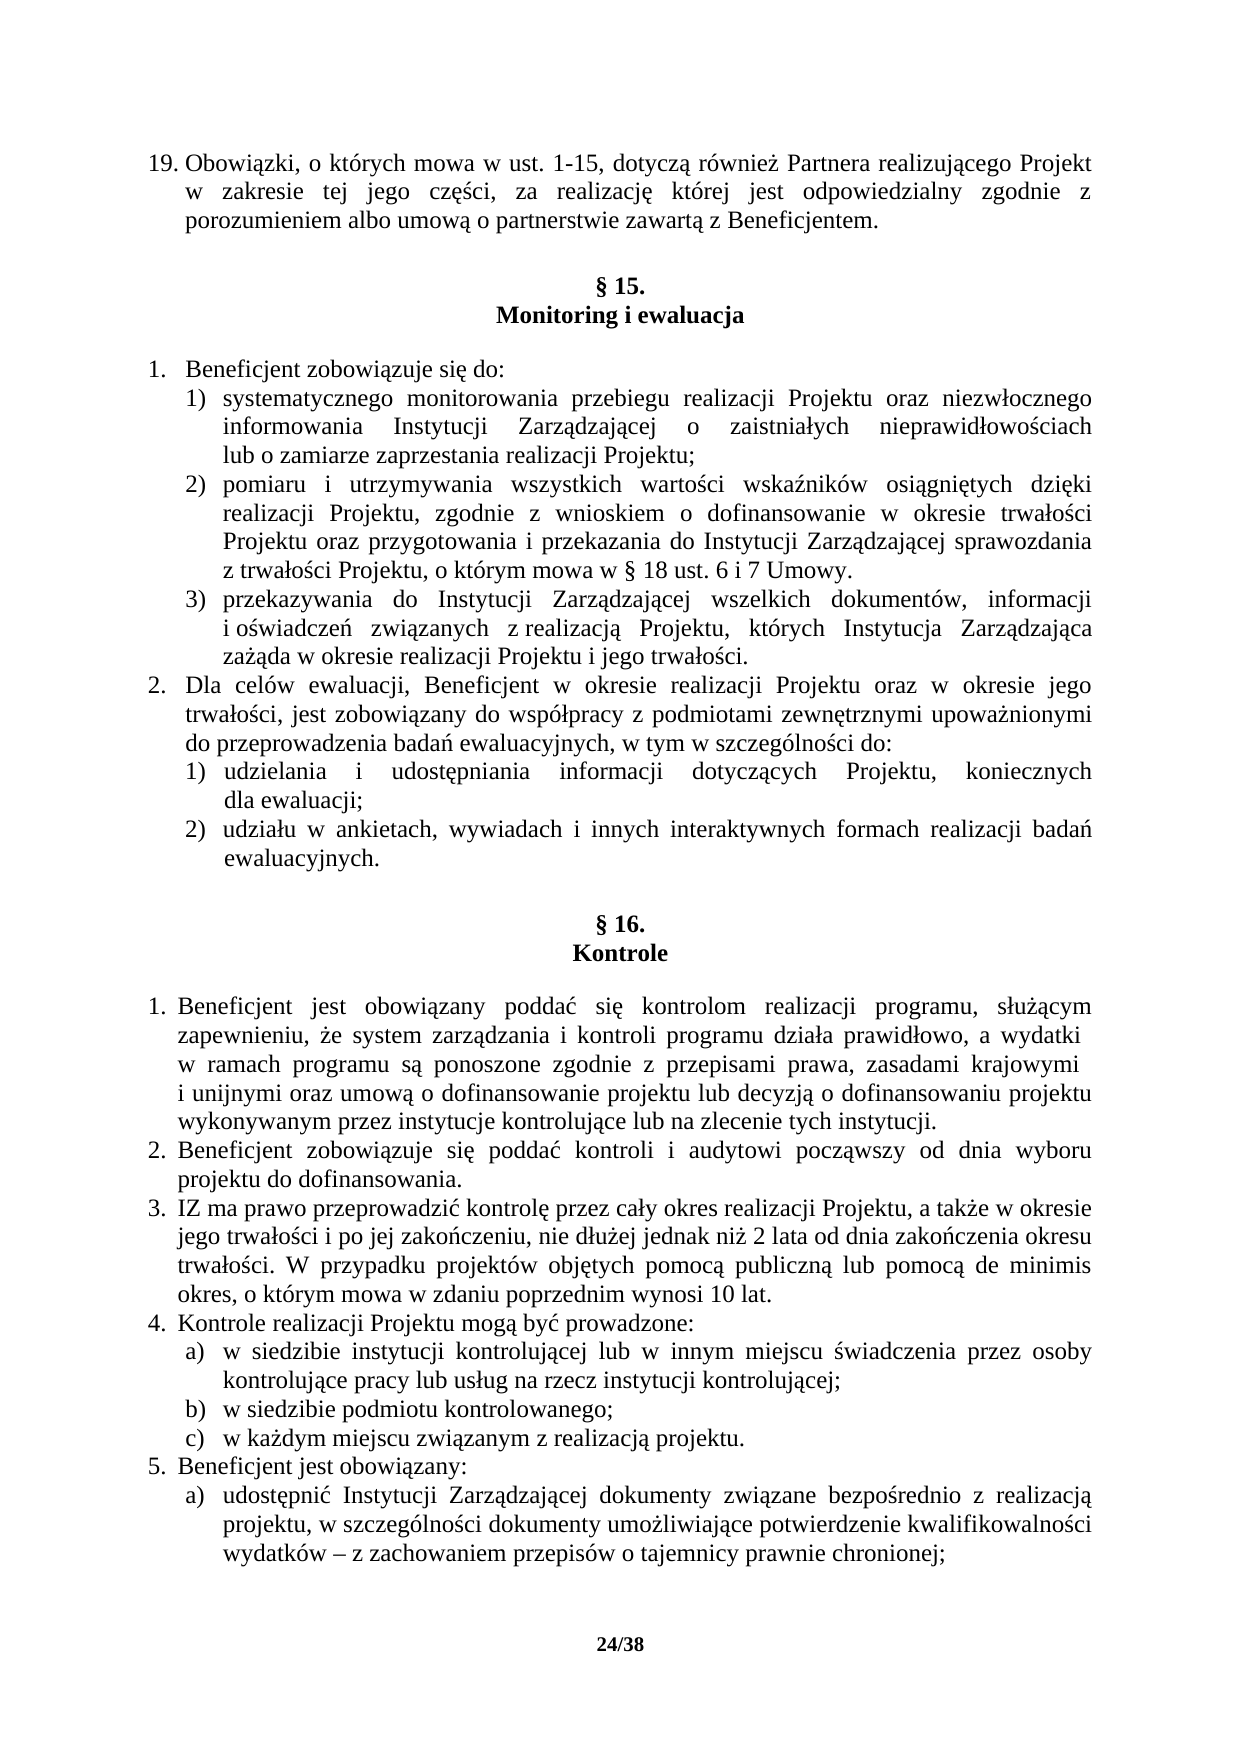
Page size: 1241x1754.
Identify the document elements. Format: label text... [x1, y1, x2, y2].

text § 16. Kontrole [148, 909, 1093, 966]
text § 15. Monitoring i ewaluacja [148, 271, 1093, 329]
list w siedzibie podmiotu kontrolowanego; [185, 1394, 1093, 1423]
list systematycznego monitorowania przebiegu realizacji Projektu oraz niezwłocznego informowania Instytucji Zarządzającej o zaistniałych nieprawidłowościach lub o zamiarze zaprzestania realizacji Projektu; [185, 383, 1093, 469]
list Kontrole realizacji Projektu mogą być prowadzone: [148, 1308, 1093, 1336]
list Beneficjent jest obowiązany poddać się kontrolom realizacji programu, służącym zapewnieniu, że system zarządzania i kontroli programu działa prawidłowo, a wydatki w ramach programu są ponoszone zgodnie z przepisami prawa, zasadami krajowymi i unijnymi oraz umową o dofinansowanie projektu lub decyzją o dofinansowaniu projektu wykonywanym przez instytucje kontrolujące lub na zlecenie tych instytucji. [148, 991, 1093, 1135]
list pomiaru i utrzymywania wszystkich wartości wskaźników osiągniętych dzięki realizacji Projektu, zgodnie z wnioskiem o dofinansowanie w okresie trwałości Projektu oraz przygotowania i przekazania do Instytucji Zarządzającej sprawozdania z trwałości Projektu, o którym mowa w § 18 ust. 6 i 7 Umowy. [185, 469, 1093, 584]
list Dla celów ewaluacji, Beneficjent w okresie realizacji Projektu oraz w okresie jego trwałości, jest zobowiązany do współpracy z podmiotami zewnętrznymi upoważnionymi do przeprowadzenia badań ewaluacyjnych, w tym w szczególności do: [148, 670, 1093, 756]
list IZ ma prawo przeprowadzić kontrolę przez cały okres realizacji Projektu, a także w okresie jego trwałości i po jej zakończeniu, nie dłużej jednak niż 2 lata od dnia zakończenia okresu trwałości. W przypadku projektów objętych pomocą publiczną lub pomocą de minimis okres, o którym mowa w zdaniu poprzednim wynosi 10 lat. [148, 1193, 1093, 1308]
list Beneficjent jest obowiązany: [148, 1451, 1093, 1480]
list w siedzibie instytucji kontrolującej lub w innym miejscu świadczenia przez osoby kontrolujące pracy lub usług na rzecz instytucji kontrolującej; [185, 1336, 1093, 1394]
list udziału w ankietach, wywiadach i innych interaktywnych formach realizacji badań ewaluacyjnych. [185, 814, 1093, 871]
list przekazywania do Instytucji Zarządzającej wszelkich dokumentów, informacji i oświadczeń związanych z realizacją Projektu, których Instytucja Zarządzająca zażąda w okresie realizacji Projektu i jego trwałości. [185, 584, 1093, 670]
list Beneficjent zobowiązuje się poddać kontroli i audytowi począwszy od dnia wyboru projektu do dofinansowania. [148, 1135, 1093, 1193]
list Obowiązki, o których mowa w ust. 1-15, dotyczą również Partnera realizującego Projekt w zakresie tej jego części, za realizację której jest odpowiedzialny zgodnie z porozumieniem albo umową o partnerstwie zawartą z Beneficjentem. [148, 148, 1093, 234]
list udostępnić Instytucji Zarządzającej dokumenty związane bezpośrednio z realizacją projektu, w szczególności dokumenty umożliwiające potwierdzenie kwalifikowalności wydatków – z zachowaniem przepisów o tajemnicy prawnie chronionej; [185, 1480, 1093, 1566]
list Beneficjent zobowiązuje się do: [148, 354, 1093, 383]
list udzielania i udostępniania informacji dotyczących Projektu, koniecznych dla ewaluacji; [185, 756, 1093, 814]
list w każdym miejscu związanym z realizacją projektu. [185, 1423, 1093, 1451]
